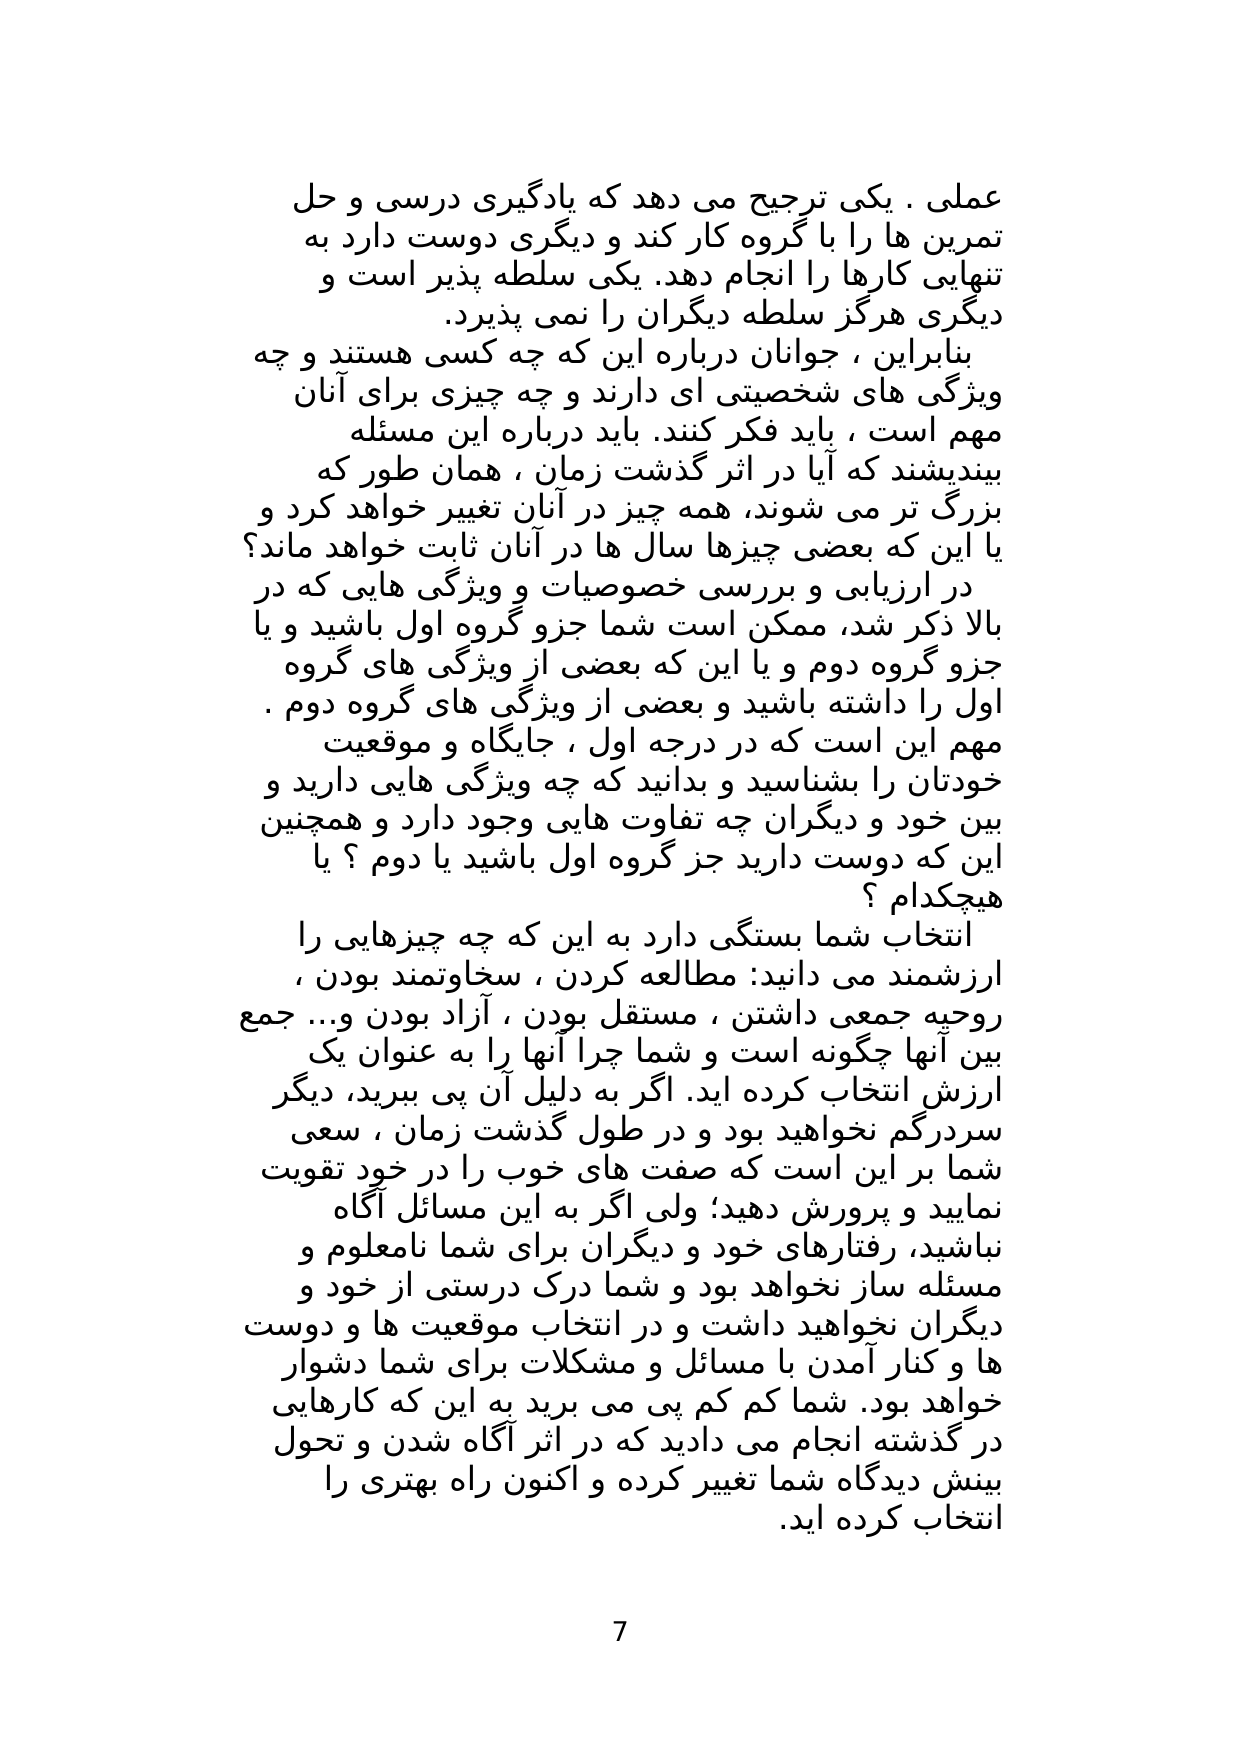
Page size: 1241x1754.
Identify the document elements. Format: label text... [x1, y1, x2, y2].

text بنابراین ، جوانان درباره این که چه کسی هستند و چه ویژگی های شخصیتی ای دارند و چه چیزی برای آنان مهم است ، باید فکر کنند. باید درباره این مسئله بیندیشند که آیا در اثر گذشت زمان ، همان طور که بزرگ تر می شوند، همه چیز در آنان تغییر خواهد کرد و یا این که بعضی چیزها سال ها در آنان ثابت خواهد ماند؟ [236, 333, 1004, 566]
text انتخاب شما بستگی دارد به این که چه چیزهایی را ارزشمند می دانید: مطالعه کردن ، سخاوتمند بودن ، روحیه جمعی داشتن ، مستقل بودن ، آزاد بودن و... جمع بین آنها چگونه است و شما چرا آنها را به عنوان یک ارزش انتخاب کرده اید. اگر به دلیل آن پی ببرید، دیگر سردرگم نخواهید بود و در طول گذشت زمان ، سعی شما بر این است که صفت های خوب را در خود تقویت نمایید و پرورش دهید؛ ولی اگر به این مسائل آگاه نباشید، رفتارهای خود و دیگران برای شما نامعلوم و مسئله ساز نخواهد بود و شما درک درستی از خود و دیگران نخواهید داشت و در انتخاب موقعیت ها و دوست ها و کنار آمدن با مسائل و مشکلات برای شما دشوار خواهد بود. شما کم کم پی می برید به این که کارهایی در گذشته انجام می دادید که در اثر آگاه شدن و تحول بینش دیدگاه شما تغییر کرده و اکنون راه بهتری را انتخاب کرده اید. [236, 915, 1004, 1537]
text در ارزیابی و بررسی خصوصیات و ویژگی هایی که در بالا ذکر شد، ممکن است شما جزو گروه اول باشید و یا جزو گروه دوم و یا این که بعضی از ویژگی های گروه اول را داشته باشید و بعضی از ویژگی های گروه دوم . مهم این است که در درجه اول ، جایگاه و موقعیت خودتان را بشناسید و بدانید که چه ویژگی هایی دارید و بین خود و دیگران چه تفاوت هایی وجود دارد و همچنین این که دوست دارید جز گروه اول باشید یا دوم ؟ یا هیچکدام ؟ [236, 566, 1004, 915]
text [236, 177, 1004, 333]
